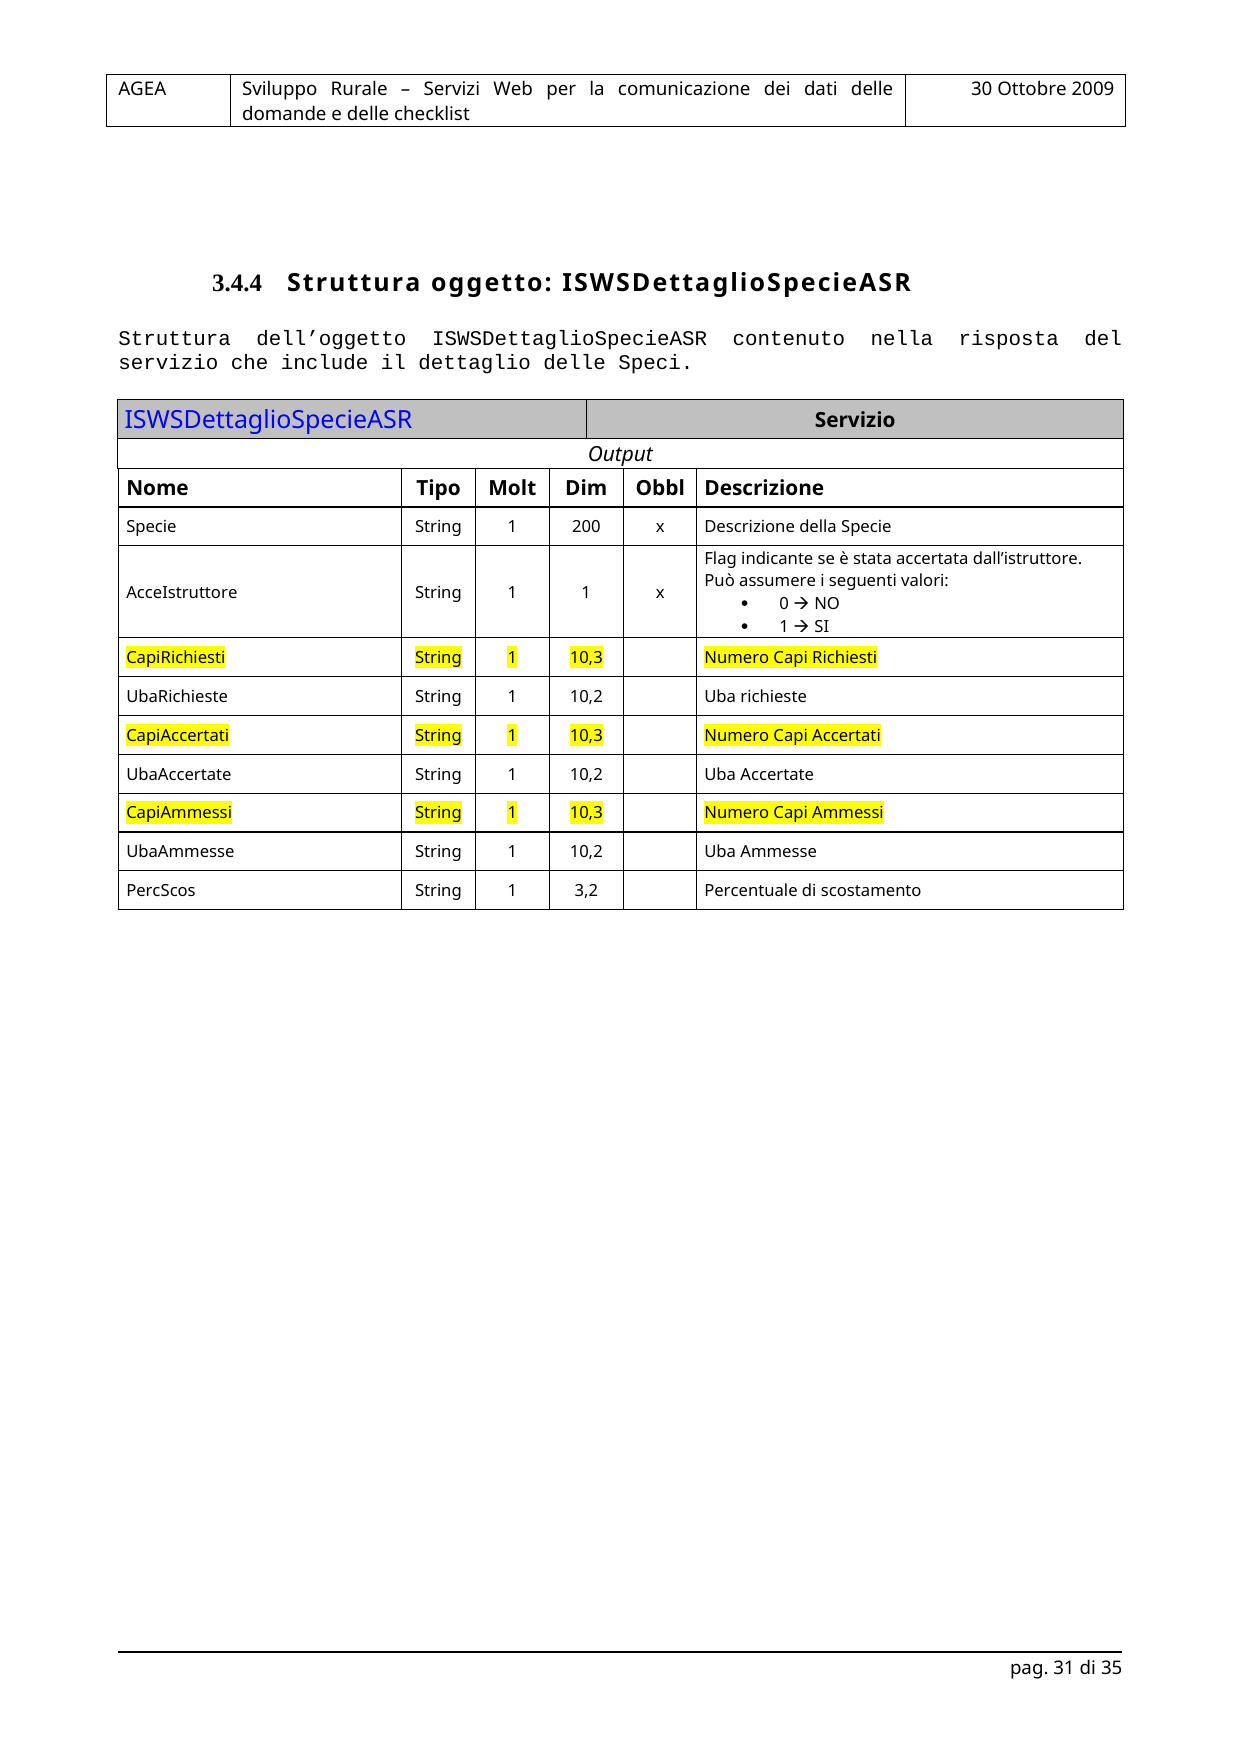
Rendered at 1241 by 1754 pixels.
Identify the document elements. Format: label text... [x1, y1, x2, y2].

table_cell String [402, 833, 475, 870]
table_cell [624, 716, 696, 754]
table_cell [624, 755, 696, 793]
table_header Servizio [587, 400, 1123, 438]
table_cell x [624, 508, 696, 545]
table_cell 10,3 [550, 794, 623, 831]
table_cell PercScos [119, 871, 401, 909]
subtitle Struttura oggetto: ISWSDettaglioSpecieASR [212, 264, 1122, 298]
table_cell CapiAccertati [119, 716, 401, 754]
table_cell Descrizione della Specie [697, 508, 1123, 545]
table_cell Uba richieste [697, 677, 1123, 715]
table_cell 1 [476, 677, 549, 715]
table_cell [624, 794, 696, 831]
table_cell String [402, 871, 475, 909]
table_cell Nome [119, 469, 401, 506]
table_cell String [402, 546, 475, 637]
table_cell 1 [476, 508, 549, 545]
table_cell 1 [476, 716, 549, 754]
table_cell Flag indicante se è stata accertata dall’istruttore. Può assumere i seguenti valori: 0 NO 1 SI [697, 546, 1123, 637]
table_cell Output [118, 439, 1123, 468]
table_cell 3,2 [550, 871, 623, 909]
table_cell String [402, 638, 475, 676]
table_cell Numero Capi Ammessi [697, 794, 1123, 831]
table_cell String [402, 508, 475, 545]
table_cell 1 [476, 638, 549, 676]
table_cell String [402, 755, 475, 793]
table_cell 200 [550, 508, 623, 545]
table_cell [624, 638, 696, 676]
table_cell CapiAmmessi [119, 794, 401, 831]
text Struttura dell’oggetto ISWSDettaglioSpecieASR contenuto nella risposta del servizio che include il dettaglio delle Speci. [118, 328, 1122, 376]
table_cell 1 [550, 546, 623, 637]
table_cell 10,3 [550, 716, 623, 754]
table_cell Specie [119, 508, 401, 545]
table_cell Percentuale di scostamento [697, 871, 1123, 909]
table_header ISWSDettaglioSpecieASR [118, 400, 586, 438]
table_cell Numero Capi Richiesti [697, 638, 1123, 676]
table_cell Tipo [402, 469, 475, 506]
table_cell [624, 871, 696, 909]
table_cell String [402, 677, 475, 715]
table_cell 1 [476, 794, 549, 831]
table_cell 10,2 [550, 833, 623, 870]
table_cell 1 [476, 833, 549, 870]
table_cell Uba Ammesse [697, 833, 1123, 870]
table_cell 1 [476, 871, 549, 909]
table_cell CapiRichiesti [119, 638, 401, 676]
table_cell String [402, 716, 475, 754]
table_cell Dim [550, 469, 623, 506]
table_cell Molt [476, 469, 549, 506]
table_cell [624, 677, 696, 715]
table_cell Descrizione [697, 469, 1123, 506]
table_cell 10,3 [550, 638, 623, 676]
table_cell UbaAccertate [119, 755, 401, 793]
table_cell 10,2 [550, 755, 623, 793]
table_cell UbaAmmesse [119, 833, 401, 870]
table_cell [624, 833, 696, 870]
table_cell UbaRichieste [119, 677, 401, 715]
table_cell Numero Capi Accertati [697, 716, 1123, 754]
table_cell AcceIstruttore [119, 546, 401, 637]
table_cell 1 [476, 755, 549, 793]
table_cell String [402, 794, 475, 831]
table_cell Uba Accertate [697, 755, 1123, 793]
table_cell Obbl [624, 469, 696, 506]
table_cell x [624, 546, 696, 637]
table_cell 10,2 [550, 677, 623, 715]
table_cell 1 [476, 546, 549, 637]
